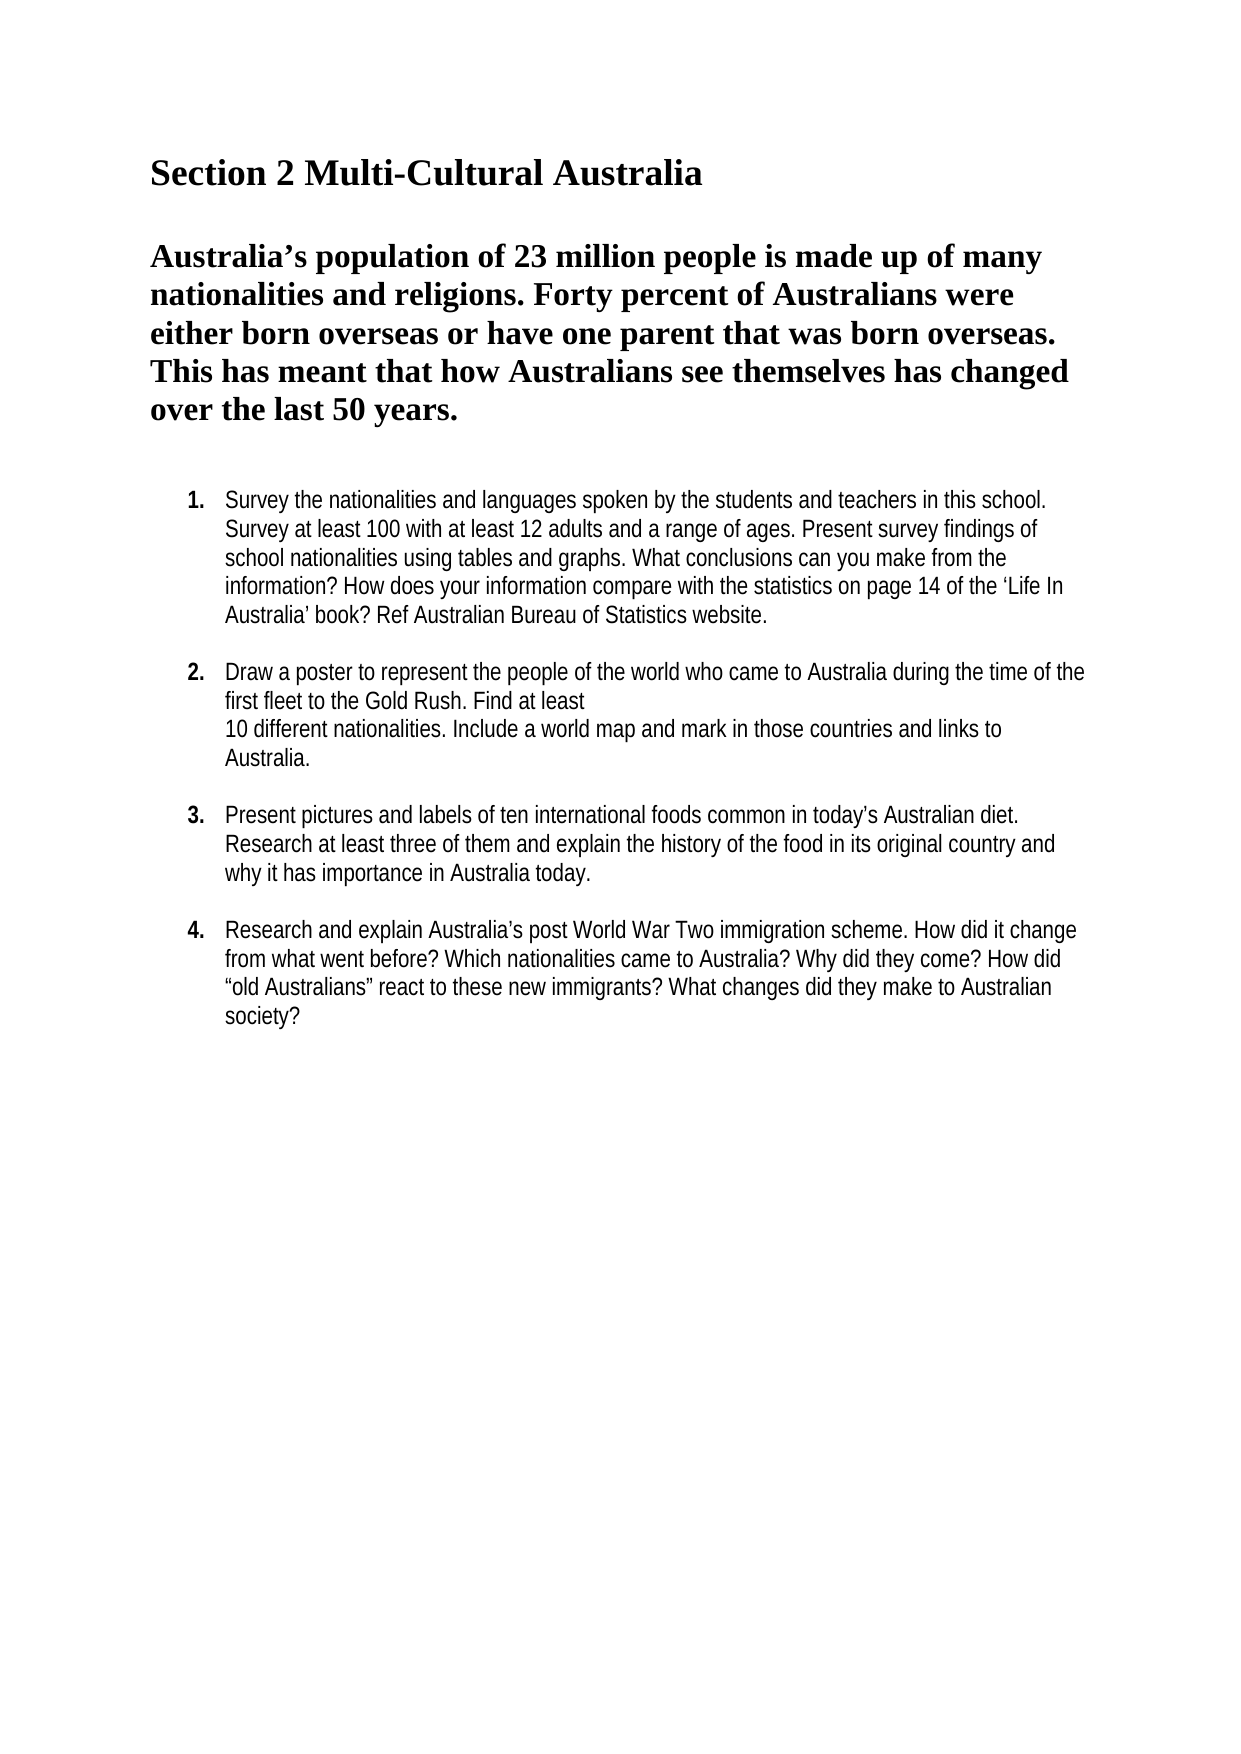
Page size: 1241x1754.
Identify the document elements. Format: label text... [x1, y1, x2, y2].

list 10 different nationalities. Include a world map and mark in those countries and links to Australia. [225, 714, 1090, 772]
list Research and explain Australia’s post World War Two immigration scheme. How did it change from what went before? Which nationalities came to Australia? Why did they come? How did “old Australians” react to these new immigrants? What changes did they make to Australian society? [187, 915, 1090, 1029]
list Draw a poster to represent the people of the world who came to Australia during the time of the first fleet to the Gold Rush. Find at least [187, 657, 1090, 714]
list Survey the nationalities and languages spoken by the students and teachers in this school. Survey at least 100 with at least 12 adults and a range of ages. Present survey findings of school nationalities using tables and graphs. What conclusions can you make from the information? How does your information compare with the statistics on page 14 of the ‘Life In Australia’ book? Ref Australian Bureau of Statistics website. [187, 485, 1090, 628]
text Australia’s population of 23 million people is made up of many nationalities and religions. Forty percent of Australians were either born overseas or have one parent that was born overseas. This has meant that how Australians see themselves has changed over the last 50 years. [150, 236, 1090, 428]
list Present pictures and labels of ten international foods common in today’s Australian diet. Research at least three of them and explain the history of the food in its original country and why it has importance in Australia today. [187, 800, 1090, 886]
text Section 2 Multi-Cultural Australia [150, 150, 1090, 193]
